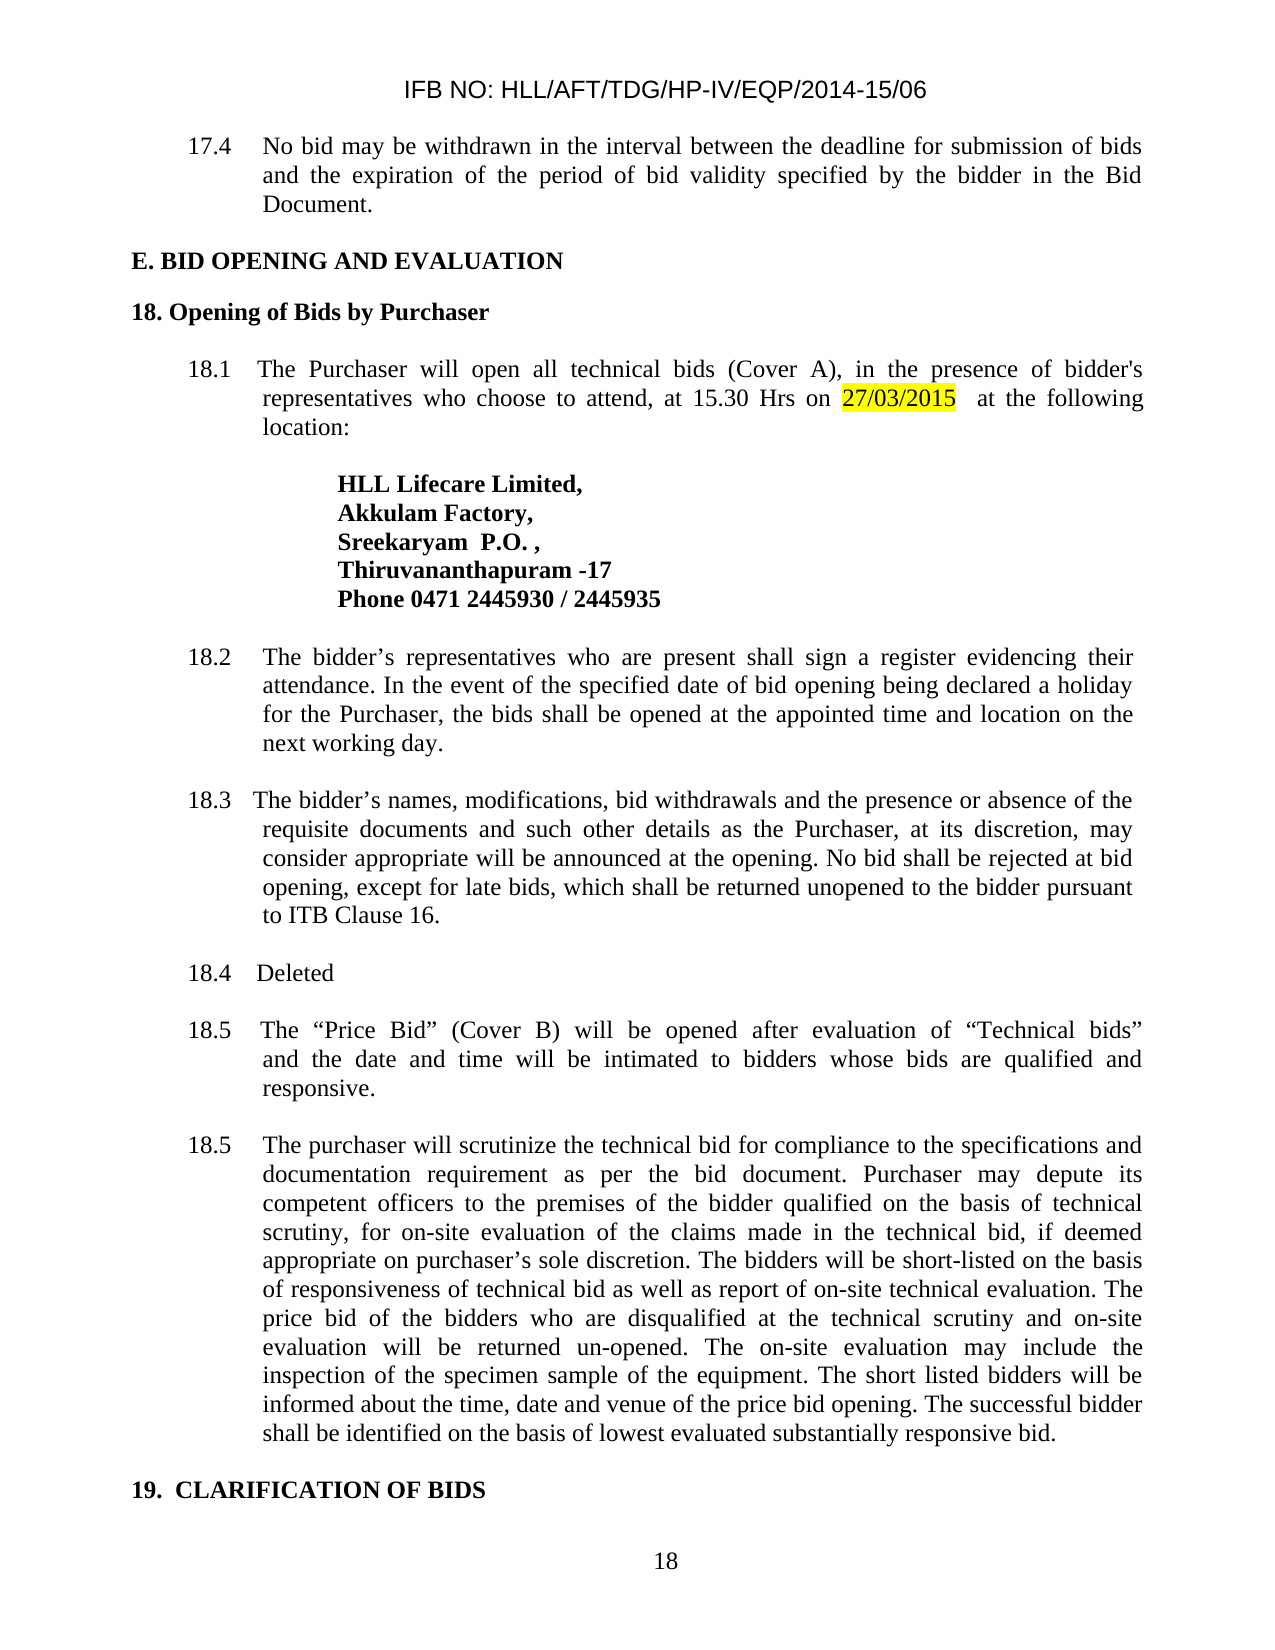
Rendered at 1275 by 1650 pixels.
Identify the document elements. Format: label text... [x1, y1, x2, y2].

text HLL Lifecare Limited, [262, 469, 1200, 498]
text 19. CLARIFICATION OF BIDS [131, 1475, 1200, 1504]
text Sreekaryam P.O. , [262, 527, 1200, 555]
text 18.5 The “Price Bid” (Cover B) will be opened after evaluation of “Technical bids” and the date and time will be intimated to bidders whose bids are qualified and responsive. [187, 1015, 1144, 1102]
text 18. Opening of Bids by Purchaser [131, 297, 1200, 325]
text Thiruvananthapuram -17 [262, 555, 1200, 584]
text Phone 0471 2445930 / 2445935 [262, 584, 1200, 613]
text 18.4 Deleted [187, 958, 1144, 987]
text 17.4 No bid may be withdrawn in the interval between the deadline for submission of bids and the expiration of the period of bid validity specified by the bidder in the Bid Document. [187, 131, 1144, 217]
text 18.5 The purchaser will scrutinize the technical bid for compliance to the specifications and documentation requirement as per the bid document. Purchaser may depute its competent officers to the premises of the bidder qualified on the basis of technical scrutiny, for on-site evaluation of the claims made in the technical bid, if deemed appropriate on purchaser’s sole discretion. The bidders will be short-listed on the basis of responsiveness of technical bid as well as report of on-site technical evaluation. The price bid of the bidders who are disqualified at the technical scrutiny and on-site evaluation will be returned un-opened. The on-site evaluation may include the inspection of the specimen sample of the equipment. The short listed bidders will be informed about the time, date and venue of the price bid opening. The successful bidder shall be identified on the basis of lowest evaluated substantially responsive bid. [187, 1130, 1144, 1447]
text 18.1 The Purchaser will open all technical bids (Cover A), in the presence of bidder's representatives who choose to attend, at 15.30 Hrs on 27/03/2015 at the following location: [187, 354, 1144, 440]
text E. BID OPENING AND EVALUATION [131, 246, 1200, 275]
text 18.2 The bidder’s representatives who are present shall sign a register evidencing their attendance. In the event of the specified date of bid opening being declared a holiday for the Purchaser, the bids shall be opened at the appointed time and location on the next working day. [187, 642, 1134, 757]
text Akkulam Factory, [262, 498, 1200, 527]
text 18.3 The bidder’s names, modifications, bid withdrawals and the presence or absence of the requisite documents and such other details as the Purchaser, at its discretion, may consider appropriate will be announced at the opening. No bid shall be rejected at bid opening, except for late bids, which shall be returned unopened to the bidder pursuant to ITB Clause 16. [187, 785, 1134, 929]
